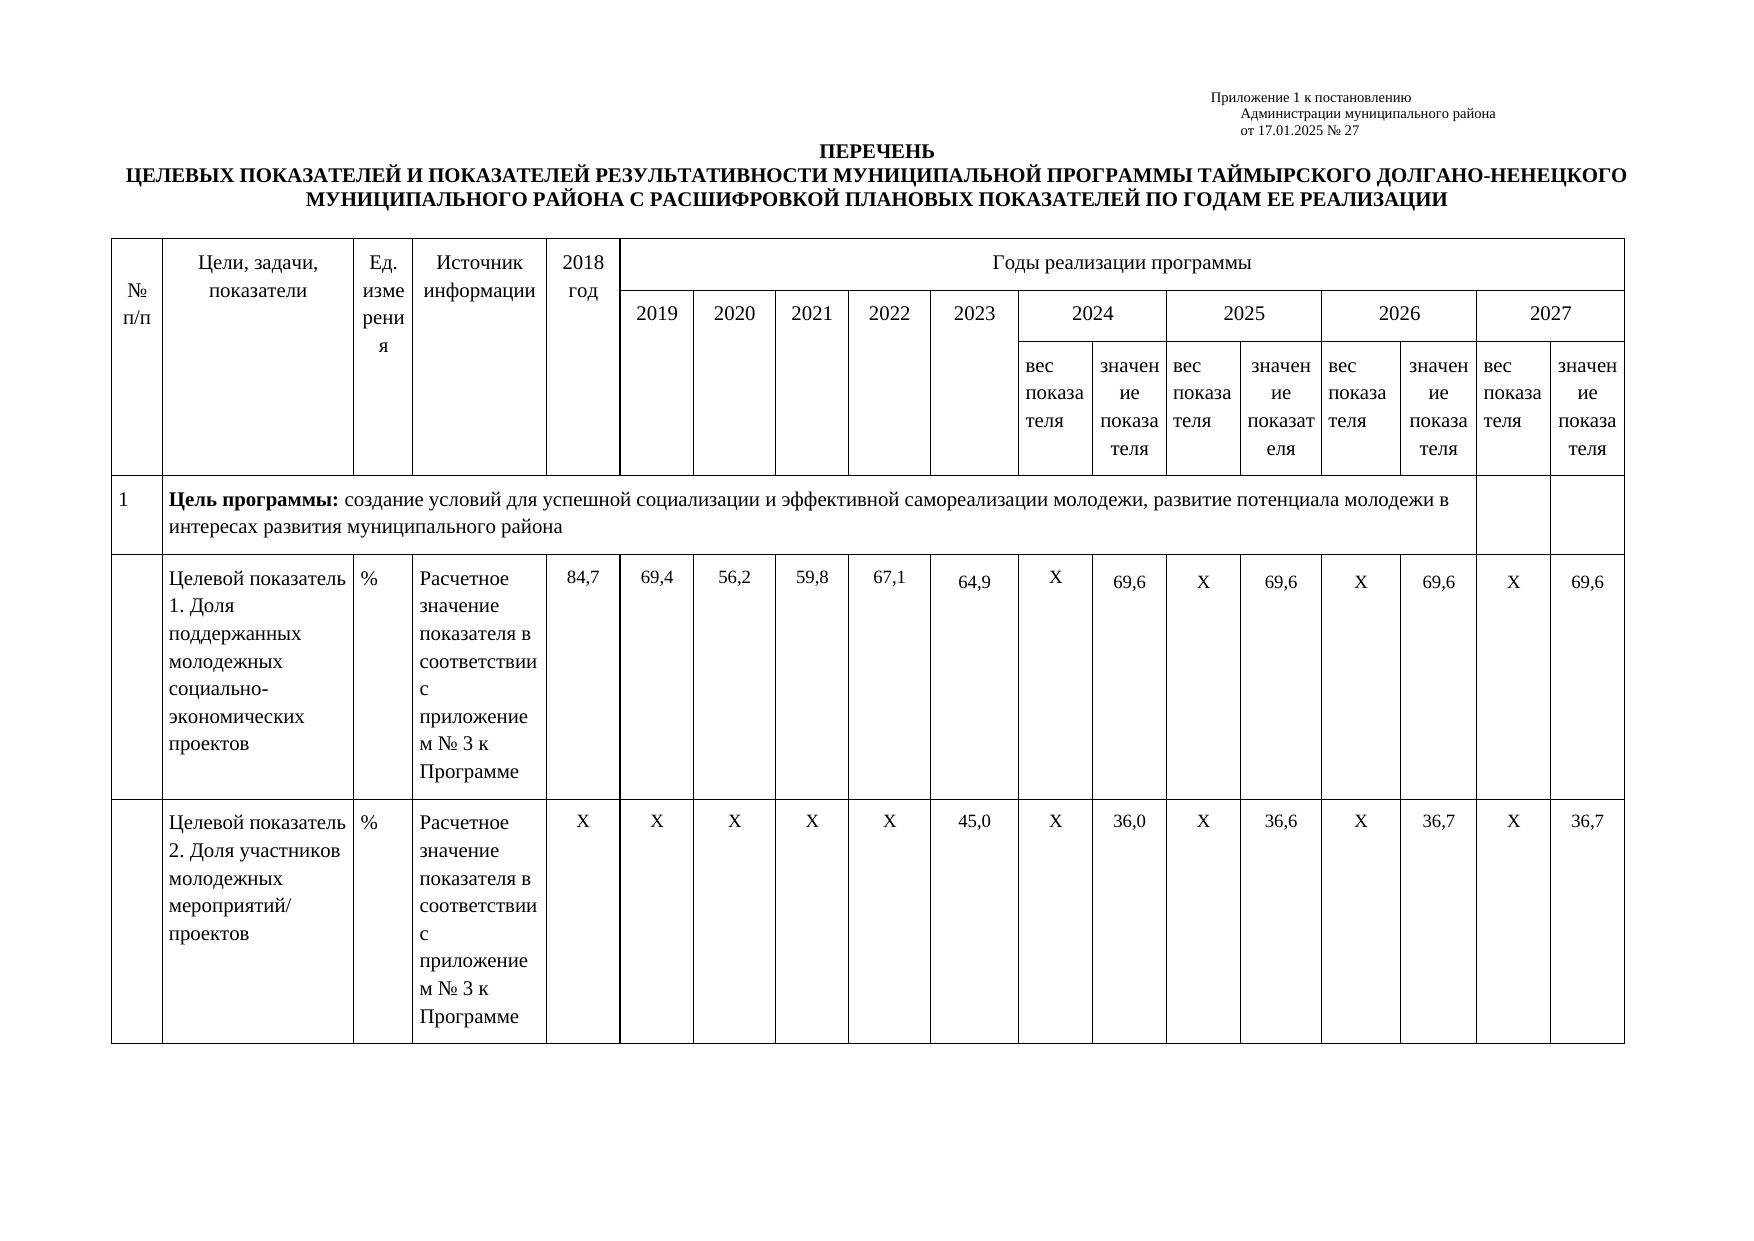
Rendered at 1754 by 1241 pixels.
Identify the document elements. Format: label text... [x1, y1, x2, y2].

table_cell Х [849, 800, 930, 1043]
table_cell Х [1477, 800, 1550, 1043]
table_cell % [354, 800, 412, 1043]
table_header № п/п [112, 239, 162, 475]
table_cell значение показателя [1551, 342, 1624, 475]
table_cell 69,6 [1093, 555, 1166, 799]
table_cell % [354, 555, 412, 799]
table_header Годы реализации программы [621, 239, 1624, 289]
table_cell значение показателя [1241, 342, 1321, 475]
table_cell Х [1019, 800, 1092, 1043]
table_cell Х [776, 800, 848, 1043]
table_cell значение показателя [1401, 342, 1476, 475]
table_cell 2019 [621, 291, 693, 475]
table_cell 67,1 [849, 555, 930, 799]
table_cell 69,6 [1551, 555, 1624, 799]
text Администрации муниципального района [1240, 105, 1636, 122]
table_cell 59,8 [776, 555, 848, 799]
table_cell 1 [112, 476, 162, 554]
table_cell Х [1322, 800, 1400, 1043]
table_cell Х [1167, 555, 1240, 799]
table_cell Целевой показатель 2. Доля участников молодежных мероприятий/ проектов [163, 800, 353, 1043]
table_cell Целевой показатель 1. Доля поддержанных молодежных социально-экономических проектов [163, 555, 353, 799]
table_cell 2020 [694, 291, 775, 475]
text ПЕРЕЧЕНЬ [118, 139, 1636, 163]
table_cell Х [1477, 555, 1550, 799]
table_cell 56,2 [694, 555, 775, 799]
table_cell [1551, 476, 1624, 554]
text Приложение 1 к постановлению [118, 88, 1636, 105]
table_cell вес показателя [1167, 342, 1240, 475]
table_cell 45,0 [931, 800, 1018, 1043]
text ЦЕЛЕВЫХ ПОКАЗАТЕЛЕЙ И ПОКАЗАТЕЛЕЙ РЕЗУЛЬТАТИВНОСТИ МУНИЦИПАЛЬНОЙ ПРОГРАММЫ ТАЙМЫРСКОГО ДОЛГАНО-НЕНЕЦКОГО МУНИЦИПАЛЬНОГО РАЙОНА С РАСШИФРОВКОЙ ПЛАНОВЫХ ПОКАЗАТЕЛЕЙ ПО ГОДАМ ЕЕ РЕАЛИЗАЦИИ [118, 163, 1636, 211]
table_cell 2022 [849, 291, 930, 475]
table_cell [112, 555, 162, 799]
table_cell Х [1167, 800, 1240, 1043]
table_cell 2023 [931, 291, 1018, 475]
table_cell 2025 [1167, 291, 1321, 341]
table_cell вес показателя [1322, 342, 1400, 475]
table_header 2018 год [547, 239, 619, 475]
table_cell 64,9 [931, 555, 1018, 799]
table_cell 36,7 [1401, 800, 1476, 1043]
table_cell Расчетное значение показателя в соответствии с приложением № 3 к Программе [413, 555, 546, 799]
table_cell 2021 [776, 291, 848, 475]
text от 17.01.2025 № 27 [1240, 122, 1636, 139]
table_cell 69,6 [1401, 555, 1476, 799]
table_cell [1477, 476, 1550, 554]
table_header Ед. измерения [354, 239, 412, 475]
table_cell 69,6 [1241, 555, 1321, 799]
table_cell 2026 [1322, 291, 1476, 341]
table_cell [413, 800, 546, 1043]
table_cell вес показателя [1477, 342, 1550, 475]
table_cell 2027 [1477, 291, 1624, 341]
table_cell Х [621, 800, 693, 1043]
table_cell Цель программы: создание условий для успешной социализации и эффективной самореализации молодежи, развитие потенциала молодежи в интересах развития муниципального района [163, 476, 1476, 554]
table_header Источник информации [413, 239, 546, 475]
table_cell 84,7 [547, 555, 619, 799]
table_cell Х [694, 800, 775, 1043]
table_cell 36,7 [1551, 800, 1624, 1043]
table_header Цели, задачи, показатели [163, 239, 353, 475]
table_cell значение показателя [1093, 342, 1166, 475]
table_cell Х [1322, 555, 1400, 799]
table_cell Х [1019, 555, 1092, 799]
table_cell 36,0 [1093, 800, 1166, 1043]
table_cell вес показателя [1019, 342, 1092, 475]
table_cell 36,6 [1241, 800, 1321, 1043]
table_cell 69,4 [621, 555, 693, 799]
table_cell [112, 800, 162, 1043]
table_cell 2024 [1019, 291, 1166, 341]
table_cell Х [547, 800, 619, 1043]
